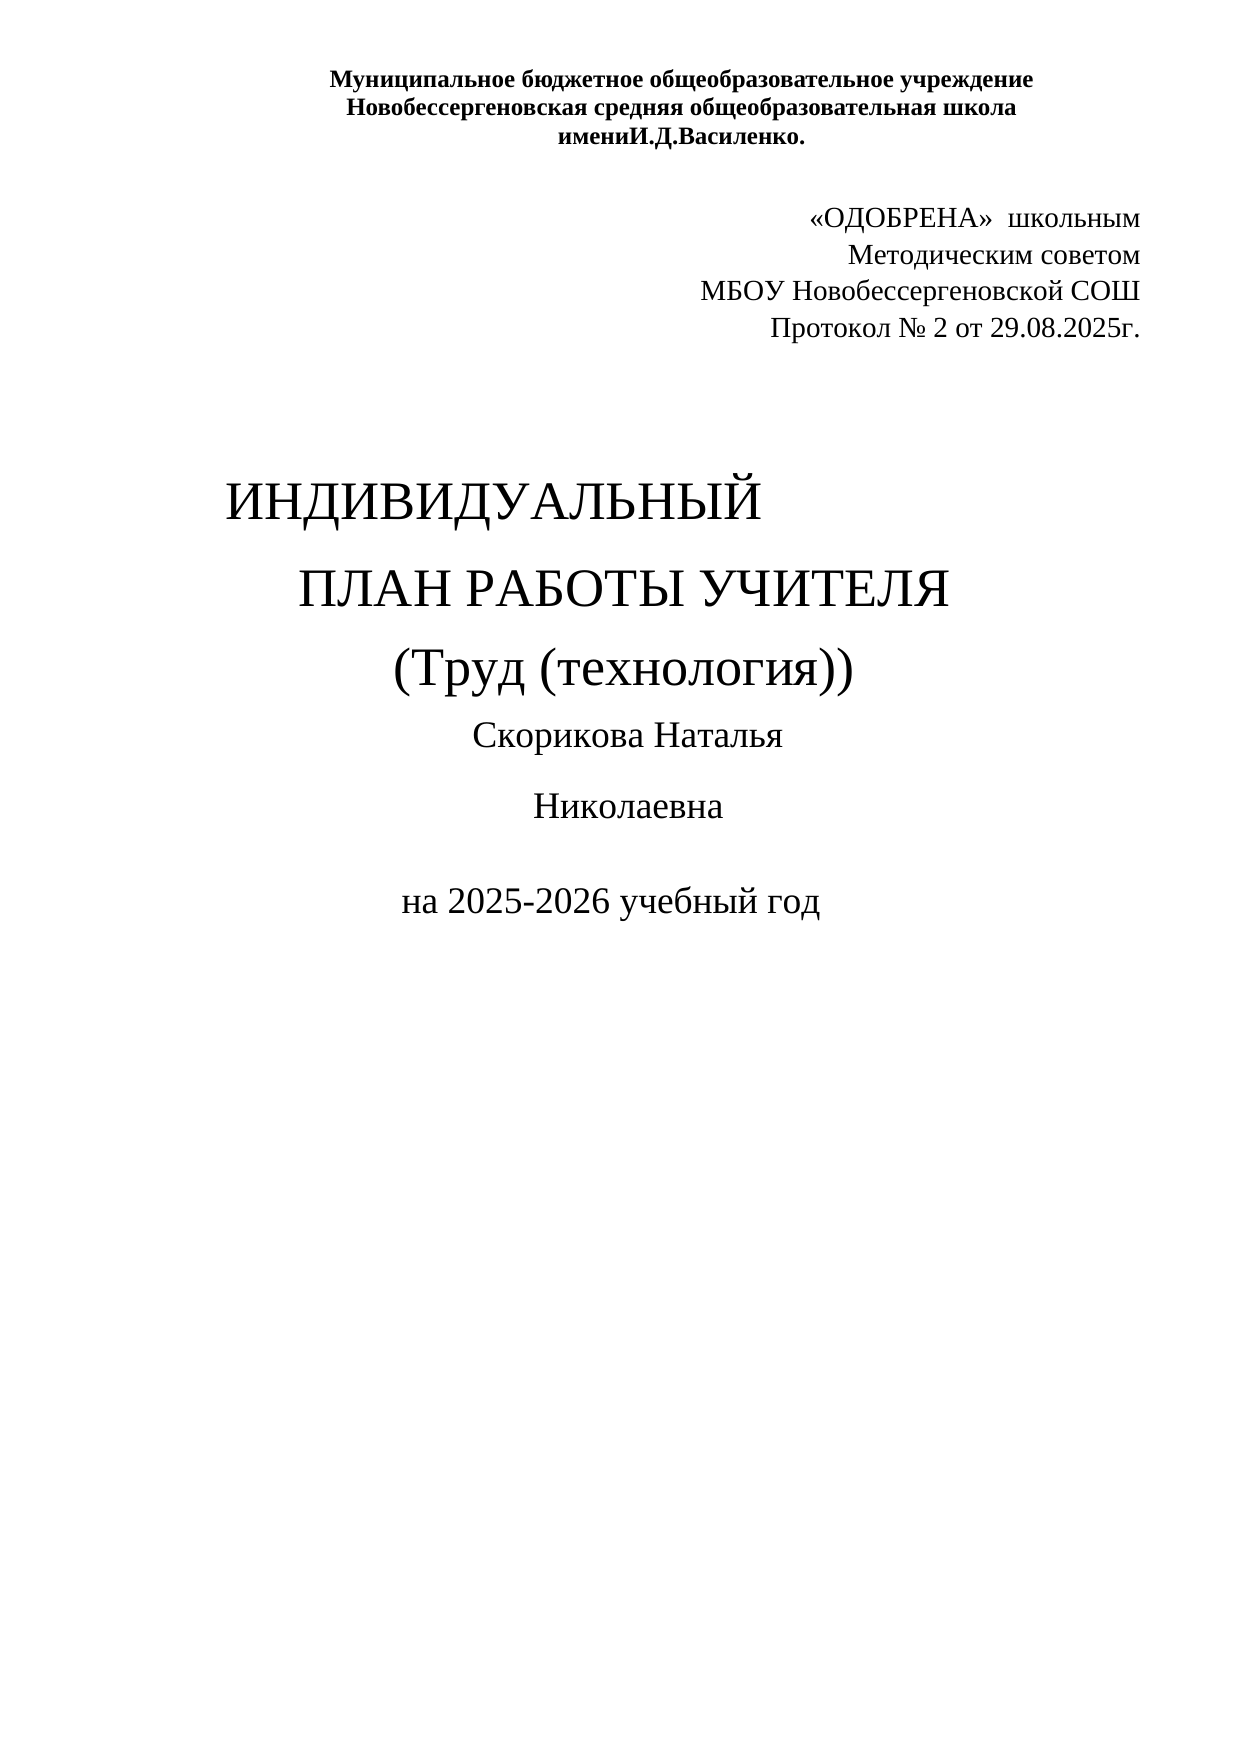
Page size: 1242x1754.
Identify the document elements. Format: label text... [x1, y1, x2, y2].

text ИНДИВИДУАЛЬНЫЙ [24, 469, 964, 532]
text Муниципальное бюджетное общеобразовательное учреждение [192, 64, 1170, 92]
text ПЛАН РАБОТЫ УЧИТЕЛЯ [284, 556, 964, 618]
text имениИ.Д.Василенко. [192, 121, 1170, 150]
text Новобессергеновская средняя общеобразовательная школа [192, 92, 1170, 121]
text на 2025-2026 учебный год [401, 878, 854, 921]
table_header «ОДОБРЕНА» школьным Методическим советом МБОУ Новобессергеновской СОШ Протокол № 2 от 29.08.2025г. [155, 200, 1152, 347]
text (Труд (технология)) [284, 634, 964, 697]
text Скорикова Наталья Николаевна [401, 713, 854, 827]
